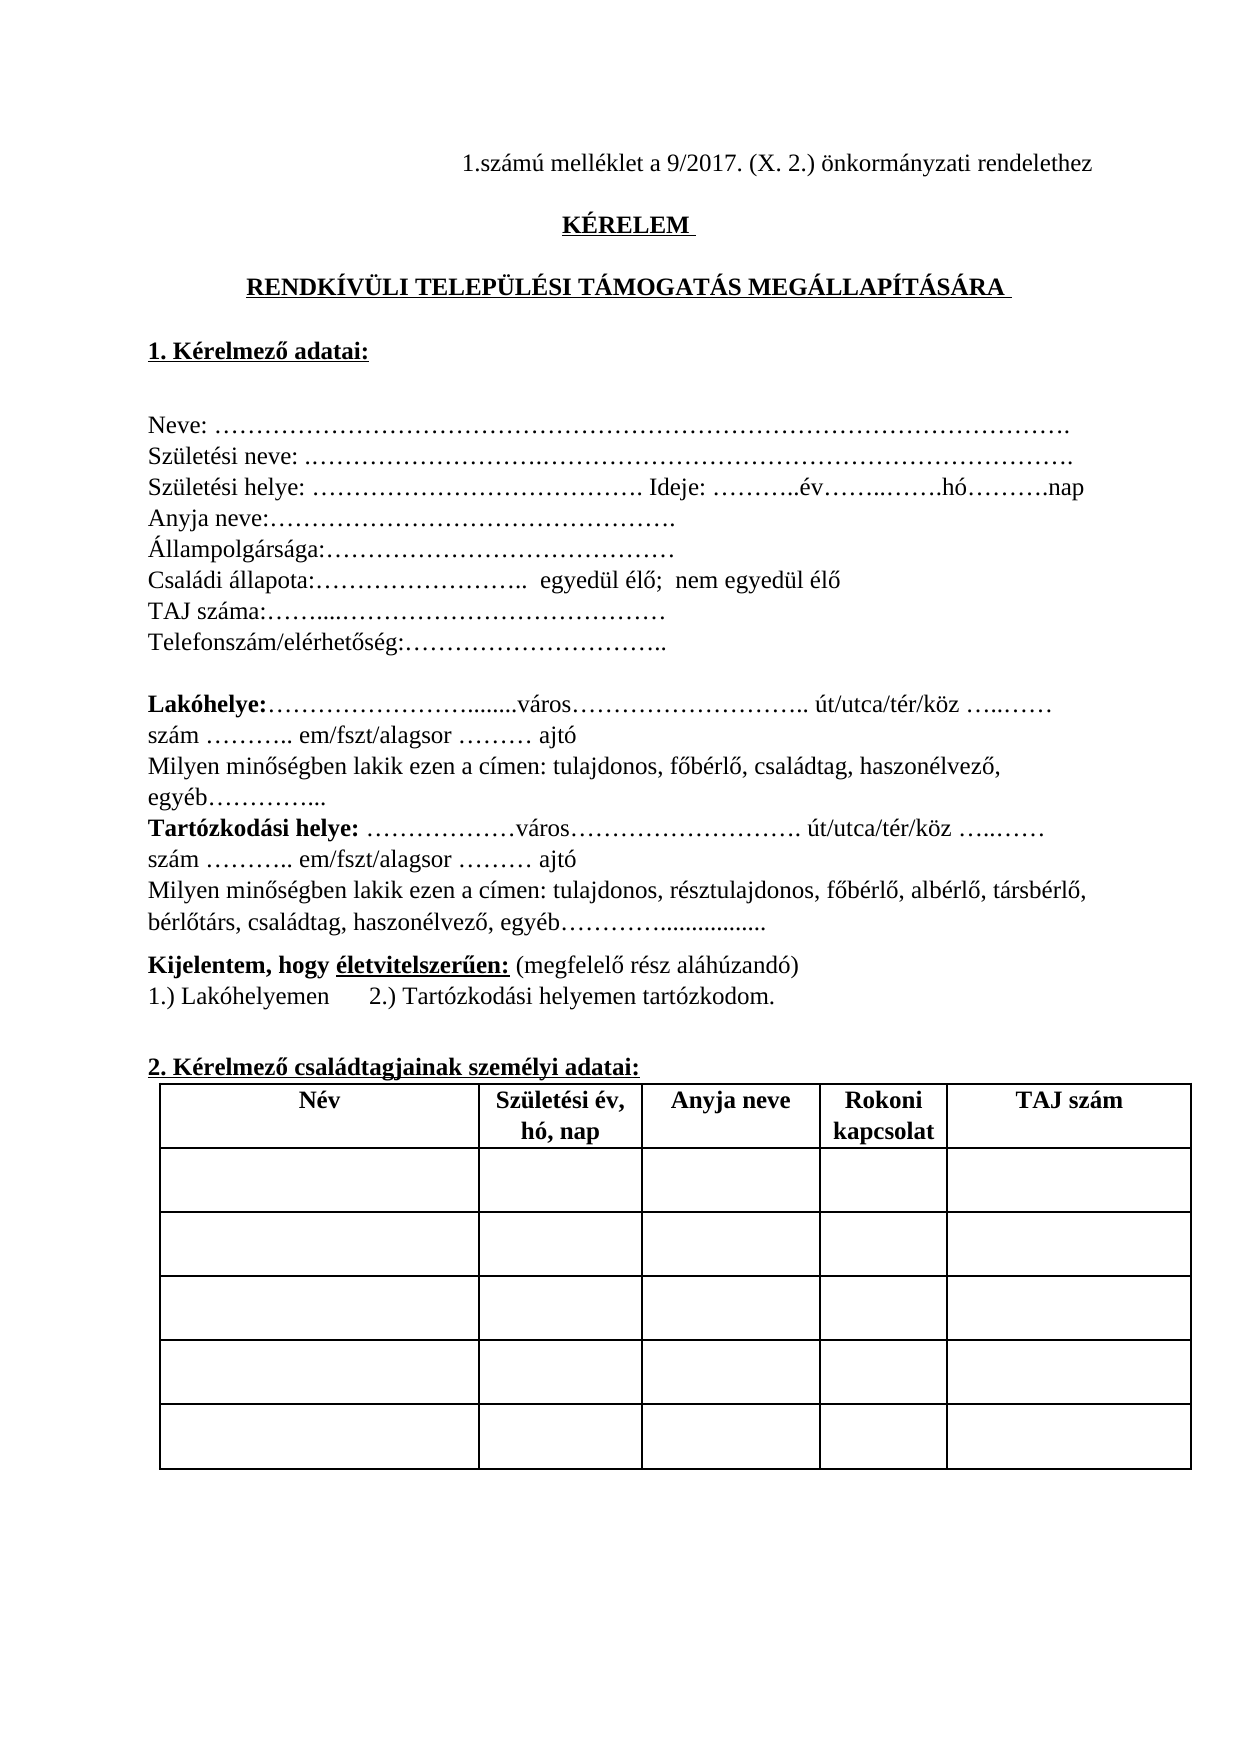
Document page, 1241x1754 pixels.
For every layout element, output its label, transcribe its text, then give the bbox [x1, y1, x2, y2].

table_cell [161, 1213, 478, 1275]
text Rendkívüli Települési támogatás megállapításÁRa [148, 272, 1104, 301]
text TAJ száma:……....………………………………… [148, 596, 1093, 625]
table_cell [821, 1213, 946, 1275]
table_cell [948, 1277, 1190, 1339]
table_cell [480, 1341, 641, 1403]
text Családi állapota:……………………..  egyedül élő;  nem egyedül élő [148, 565, 1093, 594]
text Milyen minőségben lakik ezen a címen: tulajdonos, résztulajdonos, főbérlő, albérlő, társbérlő, bérlőtárs, családtag, haszonélvező, egyéb…………................. [148, 876, 1093, 935]
table_header Születési év, hó, nap [480, 1085, 641, 1147]
text 2. Kérelmező családtagjainak személyi adatai: [148, 1052, 1093, 1080]
table_cell [480, 1149, 641, 1211]
table_cell [643, 1213, 819, 1275]
table_cell [643, 1341, 819, 1403]
text KÉRELEM [148, 210, 1104, 238]
table_cell [643, 1149, 819, 1211]
table_header Rokoni kapcsolat [821, 1085, 946, 1147]
table_cell [948, 1405, 1190, 1467]
table_cell [161, 1405, 478, 1467]
text Állampolgársága:…………………………………… [148, 534, 1093, 563]
table_cell [948, 1149, 1190, 1211]
table_cell [821, 1341, 946, 1403]
text 1. Kérelmező adatai: [148, 336, 1093, 364]
text Neve: …………………………………………………………………………………………. [148, 410, 1093, 439]
table_cell [643, 1405, 819, 1467]
text Tartózkodási helye: ………………város………………………. út/utca/tér/köz …..…… szám ……….. em/fszt/alagsor ……… ajtó [148, 813, 1093, 873]
text 1.számú melléklet a 9/2017. (X. 2.) önkormányzati rendelethez [148, 148, 1093, 176]
table_cell [948, 1341, 1190, 1403]
table_header Név [161, 1085, 478, 1147]
table_cell [161, 1277, 478, 1339]
table_cell [821, 1277, 946, 1339]
text Milyen minőségben lakik ezen a címen: tulajdonos, főbérlő, családtag, haszonélvező, egyéb…………... [148, 751, 1093, 811]
table_cell [480, 1405, 641, 1467]
text Kijelentem, hogy életvitelszerűen: (megfelelő rész aláhúzandó) [148, 950, 1104, 979]
table_cell [643, 1277, 819, 1339]
table_header Anyja neve [643, 1085, 819, 1147]
table_cell [161, 1149, 478, 1211]
table_cell [821, 1149, 946, 1211]
text Lakóhelye:……………………........város……………………….. út/utca/tér/köz …..…… szám ……….. em/fszt/alagsor ……… ajtó [148, 689, 1093, 749]
text Telefonszám/elérhetőség:………………………….. [148, 627, 1093, 656]
table_cell [948, 1213, 1190, 1275]
text 1.) Lakóhelyemen 2.) Tartózkodási helyemen tartózkodom. [148, 981, 1093, 1010]
text Anyja neve:…………………………………………. [148, 503, 1093, 532]
table_cell [480, 1277, 641, 1339]
table_cell [161, 1341, 478, 1403]
text Születési helye: …………………………………. Ideje: ………..év……..…….hó……….nap [148, 472, 1093, 501]
text Születési neve: .……………………….………………………………………………………. [148, 441, 1093, 470]
table_cell [821, 1405, 946, 1467]
table_header TAJ szám [948, 1085, 1190, 1147]
table_cell [480, 1213, 641, 1275]
